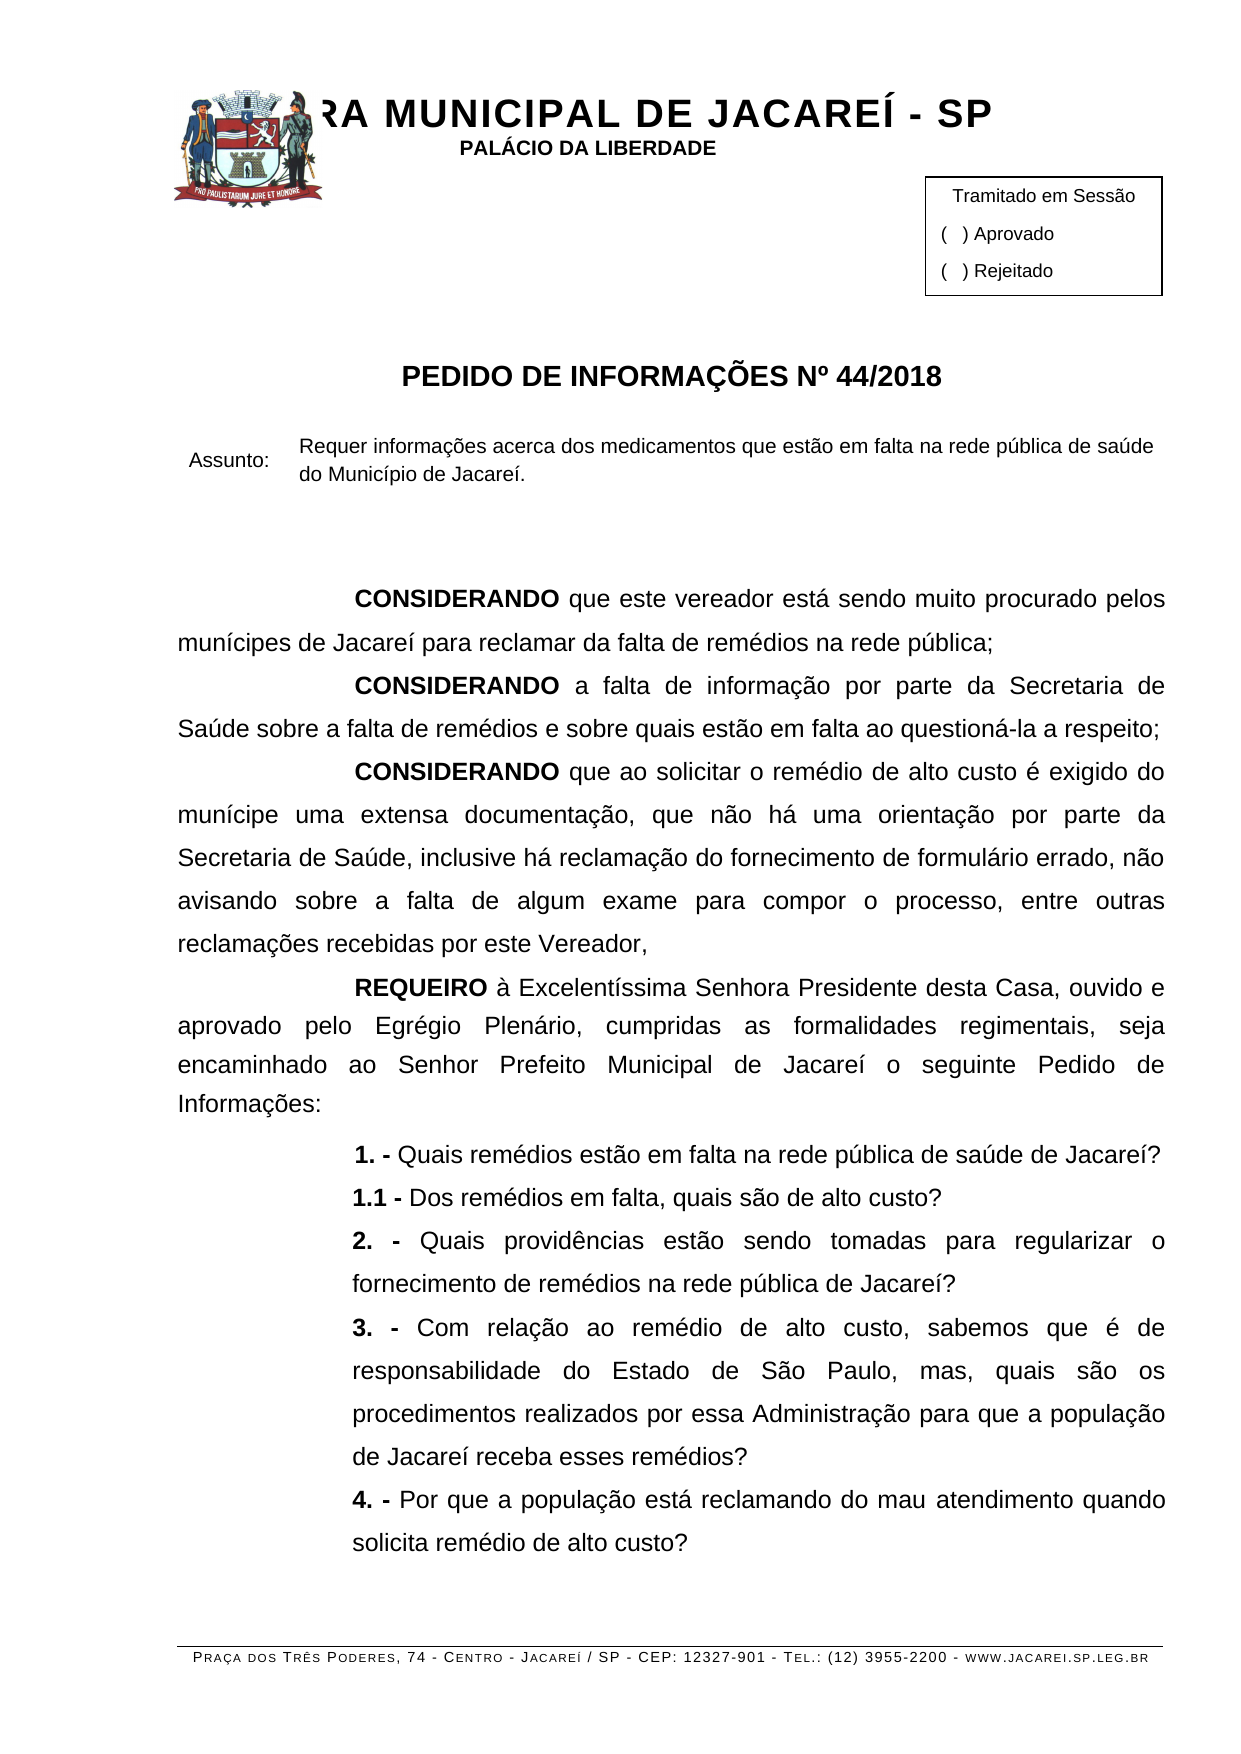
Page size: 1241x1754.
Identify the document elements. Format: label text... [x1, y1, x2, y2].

text 1.1 - Dos remédios em falta, quais são de alto custo? [352, 1183, 1166, 1212]
picture [173, 90, 323, 208]
text 1. - Quais remédios estão em falta na rede pública de saúde de Jacareí? [177, 1140, 1166, 1169]
text 4. - Por que a população está reclamando do mau atendimento quando solicita remédio de alto custo? [352, 1485, 1166, 1557]
text CONSIDERANDO a falta de informação por parte da Secretaria de Saúde sobre a falta de remédios e sobre quais estão em falta ao questioná-la a respeito; [177, 671, 1166, 742]
text CONSIDERANDO que este vereador está sendo muito procurado pelos munícipes de Jacareí para reclamar da falta de remédios na rede pública; [177, 584, 1166, 656]
table_header : [177, 434, 288, 490]
text 2. - Quais providências estão sendo tomadas para regularizar o fornecimento de remédios na rede pública de Jacareí? [352, 1226, 1166, 1298]
table_header Requer informações acerca dos medicamentos que estão em falta na rede pública de saúde do Município de Jacareí. [288, 434, 1166, 490]
text 3. - Com relação ao remédio de alto custo, sabemos que é de responsabilidade do Estado de São Paulo, mas, quais são os procedimentos realizados por essa Administração para que a população de Jacareí receba esses remédios? [352, 1312, 1166, 1471]
text REQUEIRO à Excelentíssima desta , e , cumpridas as , seja encaminhado ao Municipal de Jacareí o de : [177, 972, 1166, 1117]
text PEDIDO DE INFORMAÇÕES nº 44/2018 [177, 359, 1166, 392]
text CONSIDERANDO que ao solicitar o remédio de alto custo é exigido do munícipe uma extensa documentação, que não há uma orientação por parte da Secretaria de Saúde, inclusive há reclamação do fornecimento de formulário errado, não avisando sobre a falta de algum exame para compor o processo, entre outras reclamações recebidas por este Vereador, [177, 757, 1166, 958]
